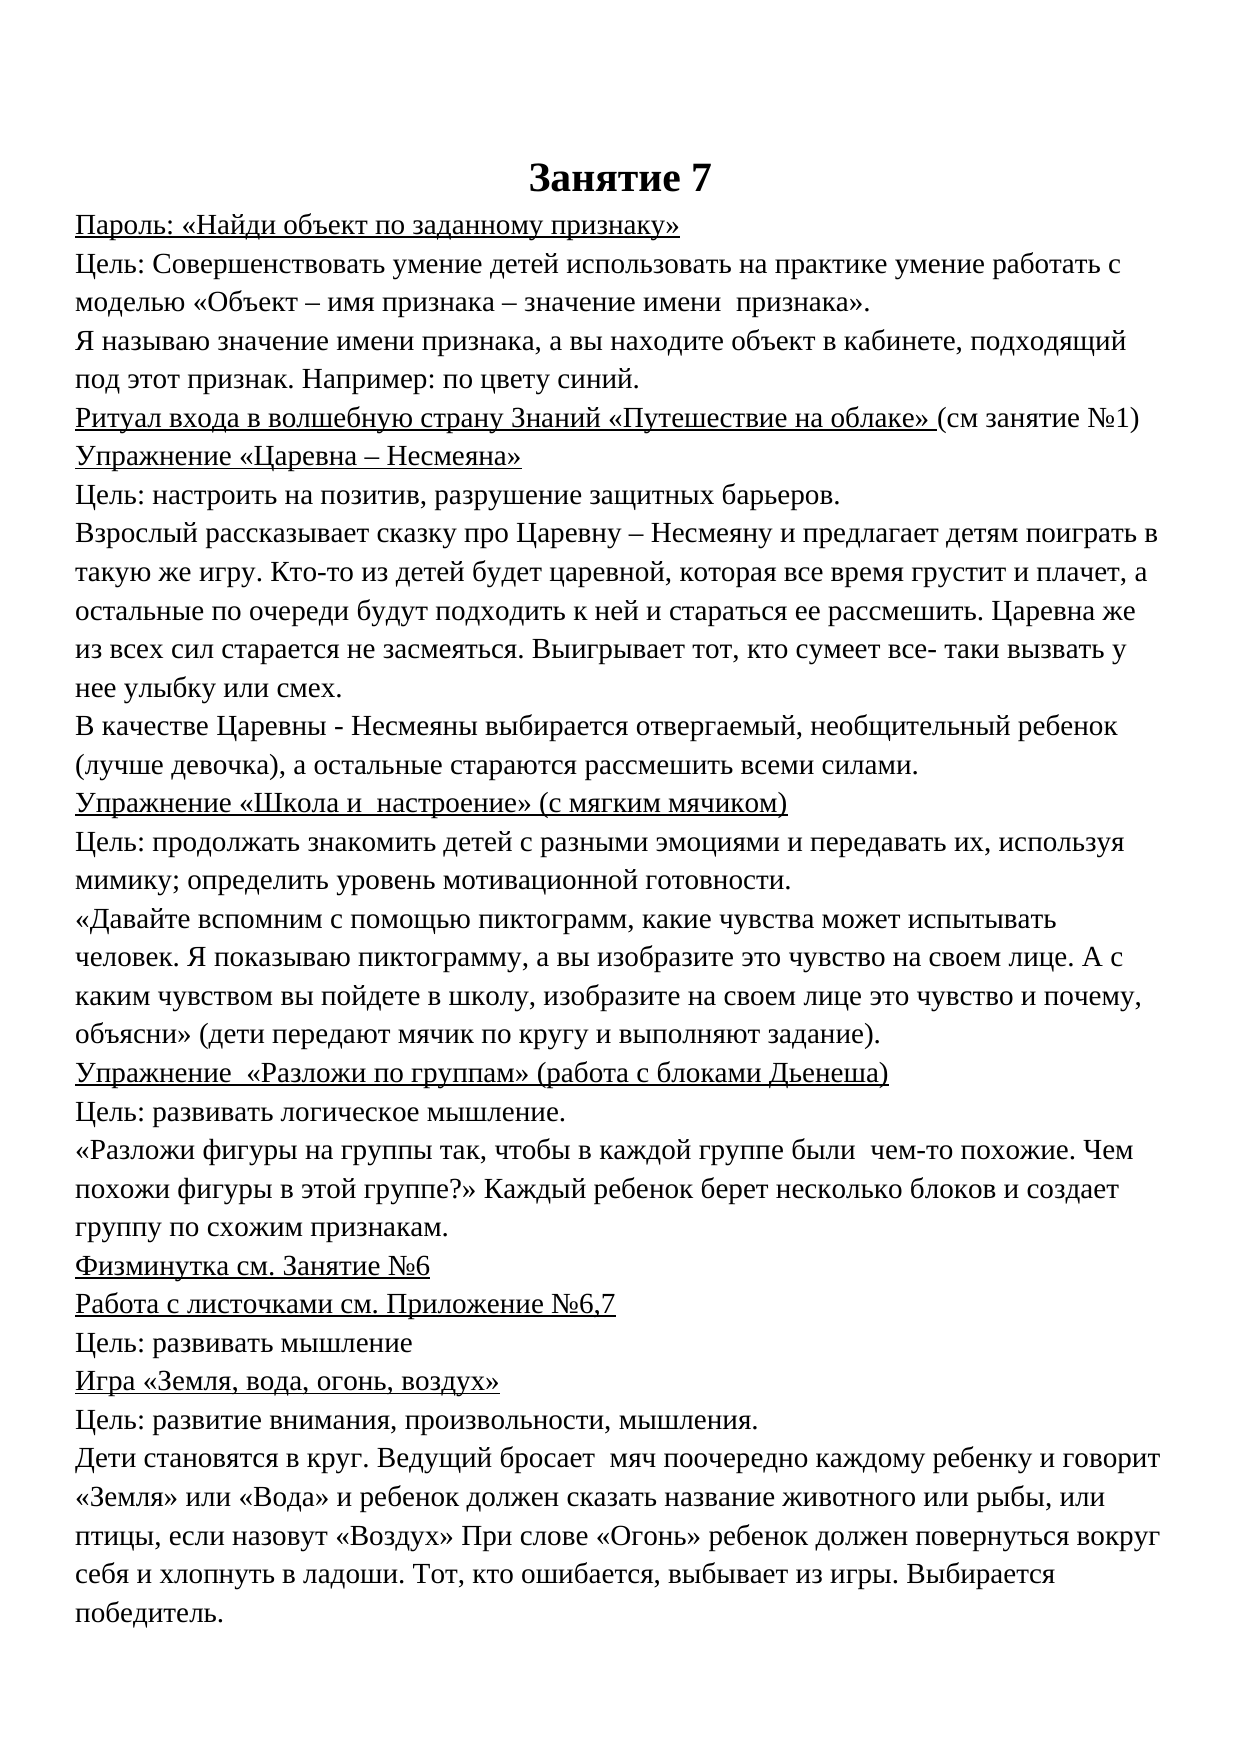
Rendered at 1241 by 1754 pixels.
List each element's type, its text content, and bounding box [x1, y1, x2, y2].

text Цель: настроить на позитив, разрушение защитных барьеров. [75, 477, 1165, 511]
text Цель: развитие внимания, произвольности, мышления. [75, 1402, 1165, 1436]
text Физминутка см. Занятие №6 [75, 1248, 1165, 1281]
text Упражнение «Царевна – Несмеяна» [75, 438, 1165, 472]
text Дети становятся в круг. Ведущий бросает мяч поочередно каждому ребенку и говорит «Земля» или «Вода» и ребенок должен сказать название животного или рыбы, или птицы, если назовут «Воздух» При слове «Огонь» ребенок должен повернуться вокруг себя и хлопнуть в ладоши. Тот, кто ошибается, выбывает из игры. Выбирается победитель. [75, 1441, 1165, 1628]
text Цель: Совершенствовать умение детей использовать на практике умение работать с моделью «Объект – имя признака – значение имени признака». [75, 246, 1165, 318]
text «Давайте вспомним с помощью пиктограмм, какие чувства может испытывать человек. Я показываю пиктограмму, а вы изобразите это чувство на своем лице. А с каким чувством вы пойдете в школу, изобразите на своем лице это чувство и почему, объясни» (дети передают мячик по кругу и выполняют задание). [75, 901, 1165, 1050]
text Цель: развивать мышление [75, 1325, 1165, 1358]
text Упражнение «Школа и настроение» (с мягким мячиком) [75, 785, 1165, 819]
text Пароль: «Найди объект по заданному признаку» [75, 207, 1165, 241]
text Игра «Земля, вода, огонь, воздух» [75, 1363, 1165, 1397]
text «Разложи фигуры на группы так, чтобы в каждой группе были чем-то похожие. Чем похожи фигуры в этой группе?» Каждый ребенок берет несколько блоков и создает группу по схожим признакам. [75, 1132, 1165, 1243]
text Я называю значение имени признака, а вы находите объект в кабинете, подходящий под этот признак. Например: по цвету синий. [75, 323, 1165, 395]
text Взрослый рассказывает сказку про Царевну – Несмеяну и предлагает детям поиграть в такую же игру. Кто-то из детей будет царевной, которая все время грустит и плачет, а остальные по очереди будут подходить к ней и стараться ее рассмешить. Царевна же из всех сил старается не засмеяться. Выигрывает тот, кто сумеет все- таки вызвать у нее улыбку или смех. [75, 516, 1165, 703]
text Занятие 7 [75, 152, 1165, 200]
text Упражнение «Разложи по группам» (работа с блоками Дьенеша) [75, 1055, 1165, 1089]
text В качестве Царевны - Несмеяны выбирается отвергаемый, необщительный ребенок (лучше девочка), а остальные стараются рассмешить всеми силами. [75, 708, 1165, 780]
text Цель: продолжать знакомить детей с разными эмоциями и передавать их, используя мимику; определить уровень мотивационной готовности. [75, 824, 1165, 896]
text Работа с листочками см. Приложение №6,7 [75, 1286, 1165, 1320]
text Цель: развивать логическое мышление. [75, 1094, 1165, 1127]
text Ритуал входа в волшебную страну Знаний «Путешествие на облаке» (см занятие №1) [75, 400, 1165, 433]
